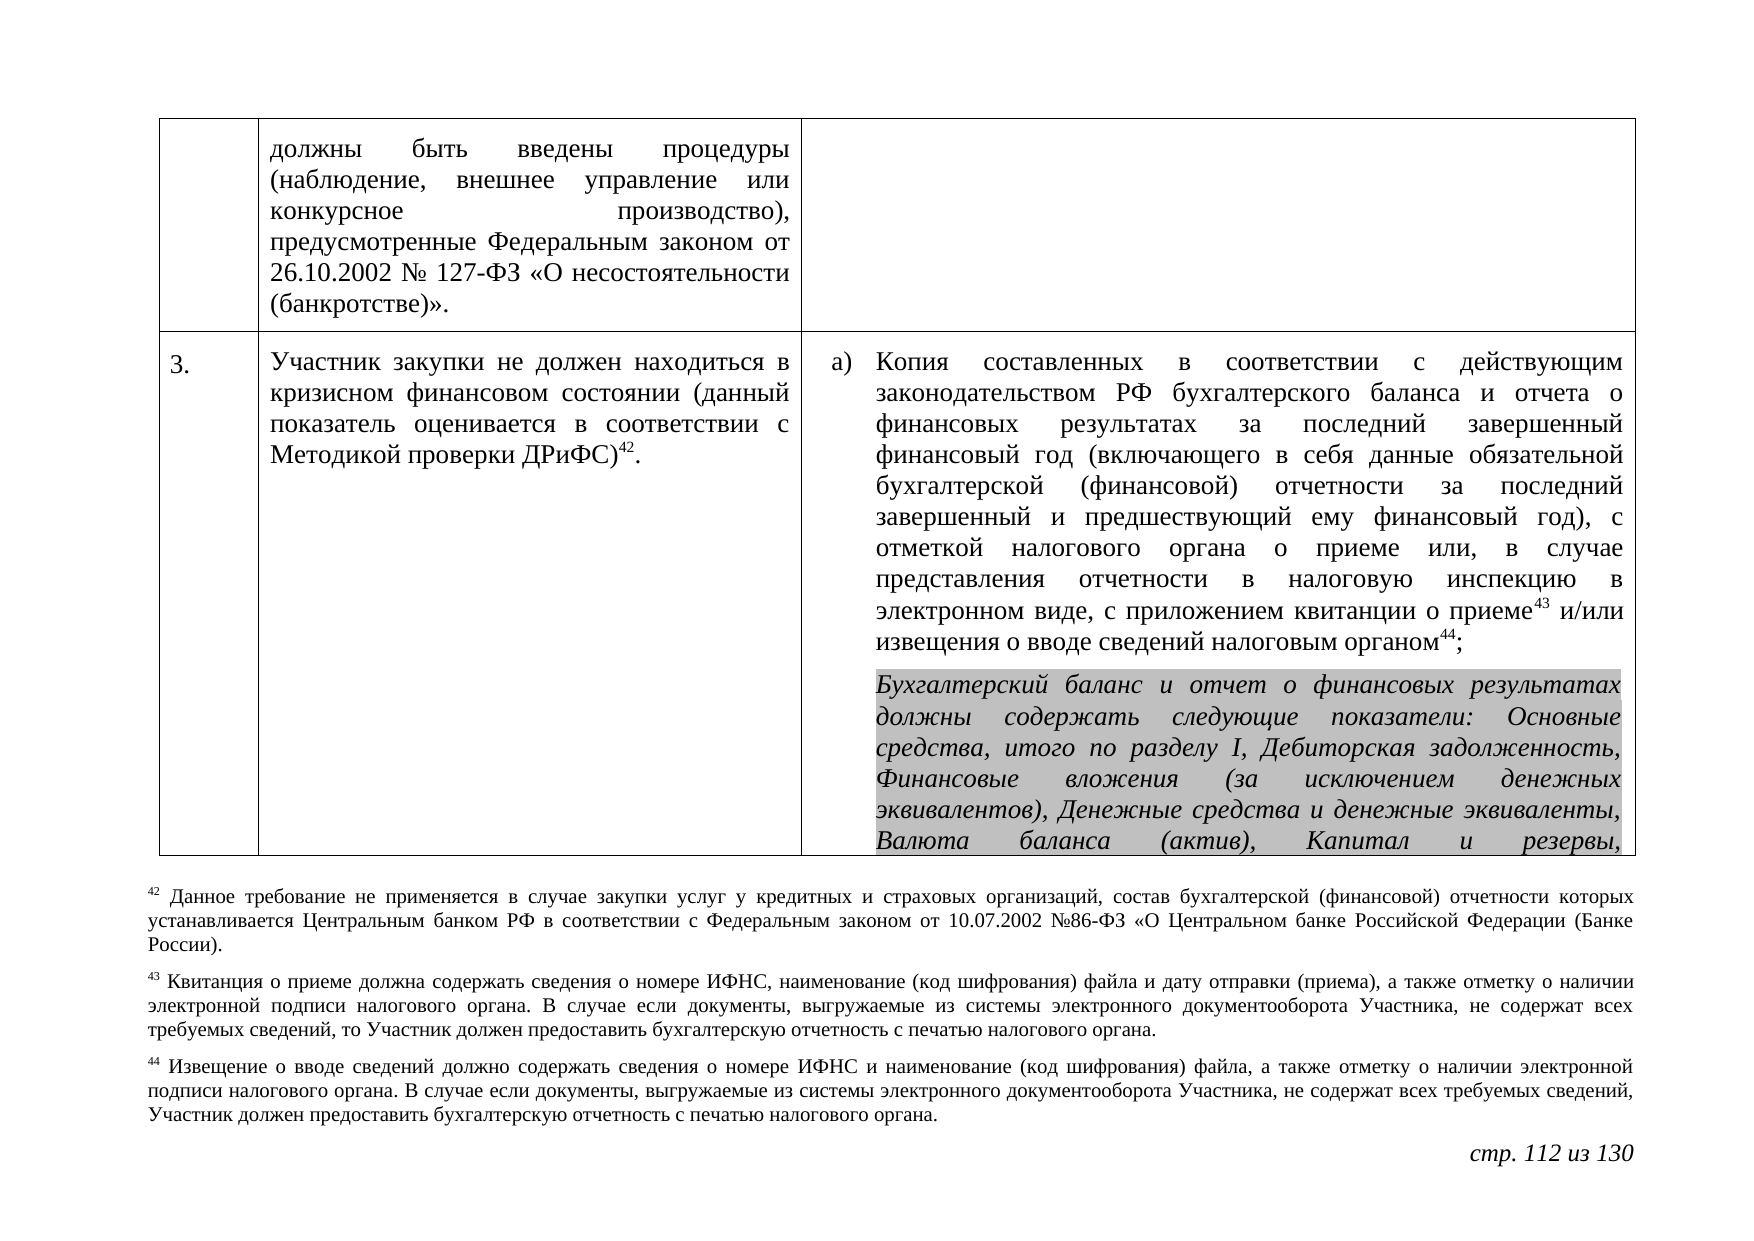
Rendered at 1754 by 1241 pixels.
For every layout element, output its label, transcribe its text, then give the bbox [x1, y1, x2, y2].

table_cell Копия составленных в соответствии с действующим законодательством РФ бухгалтерского баланса и отчета о финансовых результатах за последний завершенный финансовый год (включающего в себя данные обязательной бухгалтерской (финансовой) отчетности за последний завершенный и предшествующий ему финансовый год), с отметкой налогового органа о приеме или, в случае представления отчетности в налоговую инспекцию в электронном виде, с приложением квитанции о приеме и/или извещения о вводе сведений налоговым органом; Бухгалтерский баланс и отчет о финансовых результатах должны содержать следующие показатели: Основные средства, итого по разделу I, Дебиторская задолженность, Финансовые вложения (за исключением денежных эквивалентов), Денежные средства и денежные эквиваленты, Валюта баланса (актив), Капитал и резервы, Нераспределенная прибыль (непокрытый убыток), в т.ч. промежуточные дивиденды, Итого по разделу III, Долгосрочные заемные средства, Итого по разделу IV, Краткосрочные заемные средства, Кредиторская задолженность, Итого по разделу V, Валюта баланса (пассив), Выручка, Проценты к уплате, Прибыль (убыток) до налогообложения. В случае если Участник предоставляет в налоговые органы упрощенную бухгалтерскую (финансовую) отчетность, ему необходимо предоставить в составе заявки копию данной отчетности с отметкой налогового органа о приеме или, в случае представления отчетности в налоговую инспекцию в электронном виде, с приложением квитанции о приеме и/или извещения о вводе сведений налоговым органом, а также дополнительно сведения о размере всех требуемых показателей по установленной в настоящей Документации о закупке форме (подраздел 7.7) по данным отчетных периодов, содержащихся в предоставленной упрощенной бухгалтерской (финансовой) отчетности. Иные участники закупки (индивидуальные предприниматели и иностранные лица), имеющие право не вести бухгалтерский учет в соответствии с п.2 ст.6 Федерального закона от 06.12.2011 №402-ФЗ «О бухгалтерском учете», предоставляют данные за последний завершенный и предшествующий ему финансовый год по установленной в Документации о закупке форме — Данные бухгалтерской (финансовой) отчетности (форма 7) (подраздел 7.7), заверенные подписями индивидуального предпринимателя / руководителя и главного бухгалтера, а также печатью Участника (при наличии таковой). Вновь зарегистрированные участники, на момент подачи заявки не предоставлявшие в соответствии с действующим законодательством РФ в налоговые органы бухгалтерскую (финансовую) отчетность за завершенный финансовый год, предоставляют заверенную подписями руководителя и главного бухгалтера, а также печатью Участника (при наличии таковой) копию составленной в соответствии с требованиями действующего законодательства РФ промежуточной бухгалтерской (финансовой) отчетности (за последний завершенный квартал), содержащую все вышеперечисленные показатели, либо данные по установленной в Документации о закупке форме — Данные бухгалтерской (финансовой) отчетности (форма 7) (подраздел 7.7). [802, 332, 1635, 855]
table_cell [802, 119, 1635, 331]
table_cell [160, 119, 258, 331]
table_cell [259, 119, 801, 331]
table_cell Участник закупки не должен находиться в кризисном финансовом состоянии (данный показатель оценивается в соответствии с Методикой проверки ДРиФС). [259, 332, 801, 855]
table_cell [160, 332, 258, 855]
